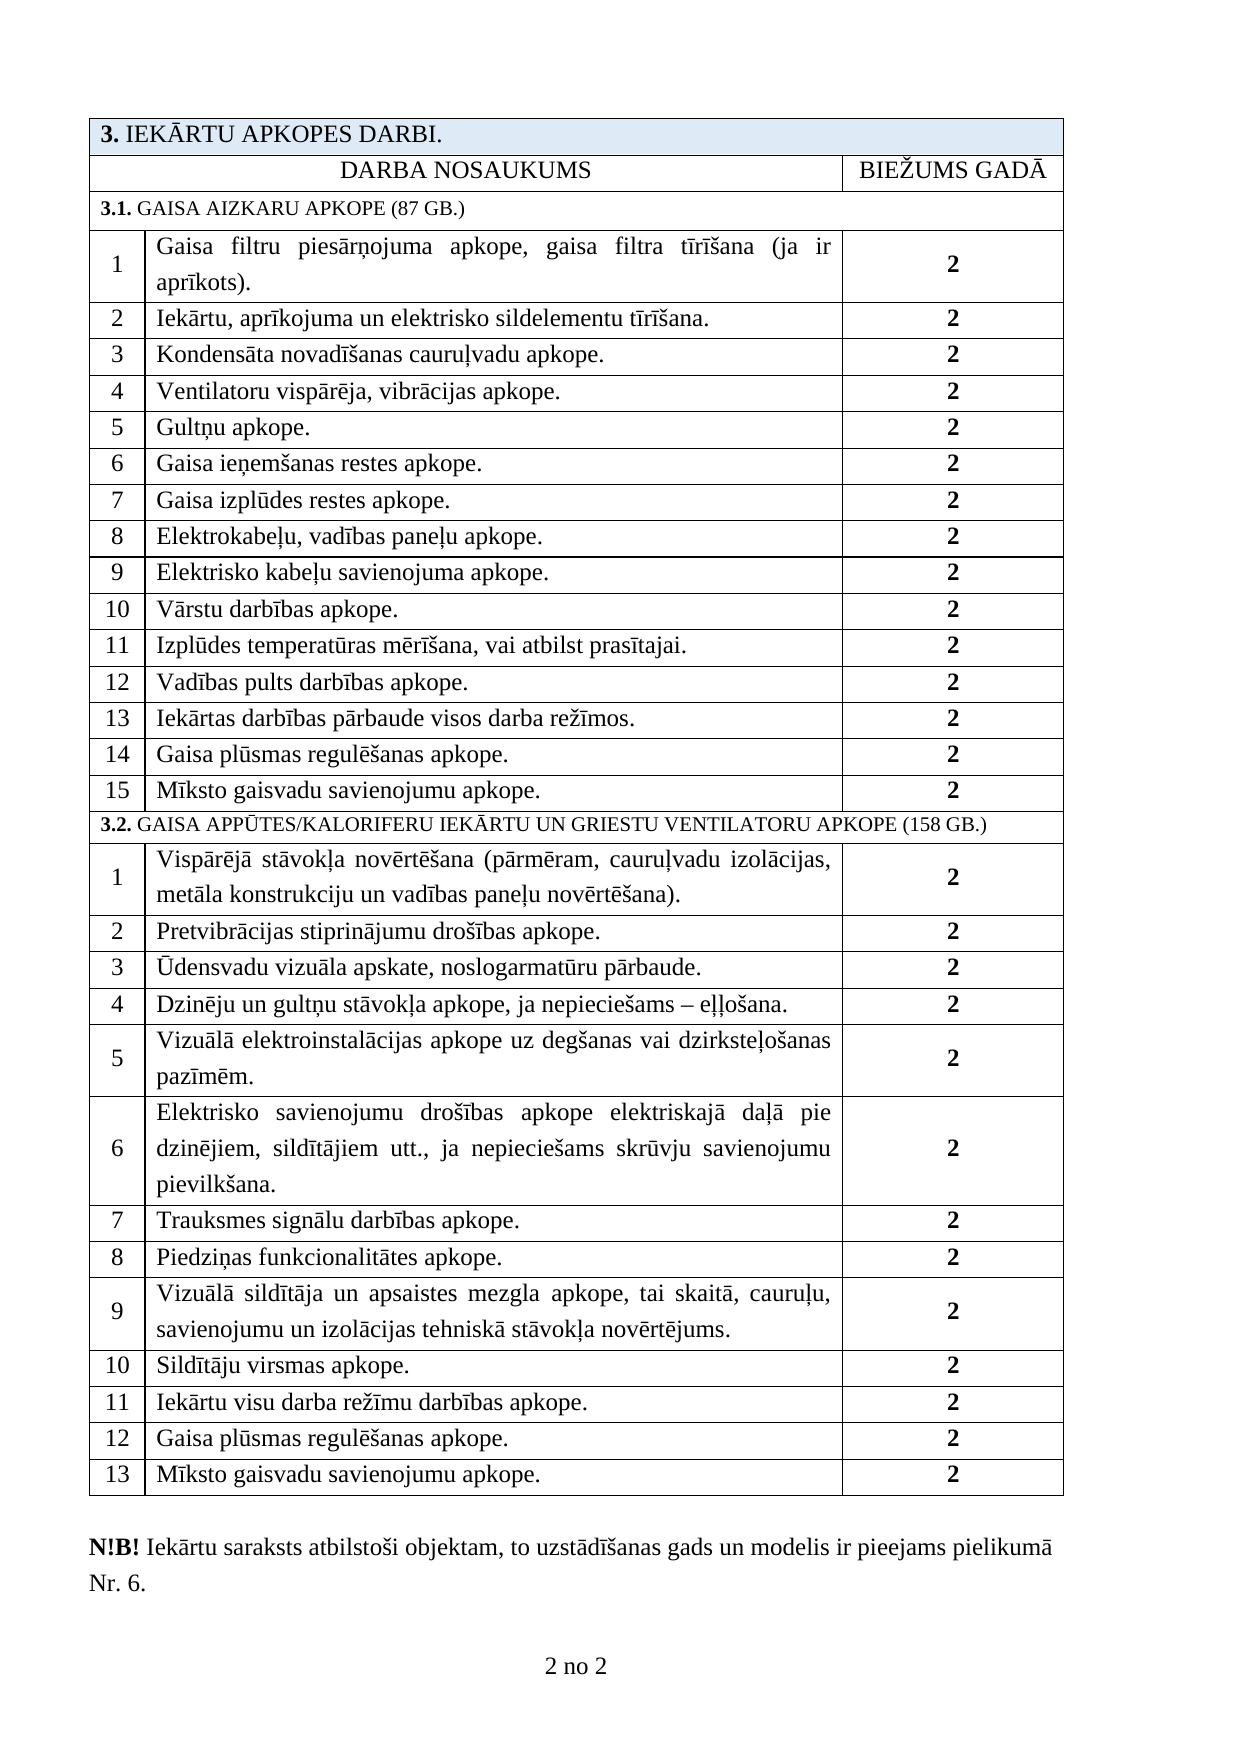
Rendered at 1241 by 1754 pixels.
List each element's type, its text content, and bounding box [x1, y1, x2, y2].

table_cell 14 [90, 739, 144, 774]
table_cell 8 [90, 521, 144, 556]
table_cell Vispārējā stāvokļa novērtēšana (pārmēram, cauruļvadu izolācijas, metāla konstrukciju un vadības paneļu novērtēšana). [146, 844, 842, 915]
table_cell 8 [90, 1242, 144, 1277]
table_cell 2 [843, 1460, 1063, 1495]
table_cell 12 [90, 1423, 144, 1458]
table_cell 3.2. Gaisa appŪtEs/kaloriferu iekārtu un griestu ventilatoru apkope (158 gb.) [90, 812, 1063, 843]
table_cell 6 [90, 1097, 144, 1204]
table_cell 13 [90, 703, 144, 738]
table_cell Gaisa izplūdes restes apkope. [146, 485, 842, 520]
table_cell 5 [90, 412, 144, 447]
table_cell 2 [843, 952, 1063, 988]
table_cell 7 [90, 485, 144, 520]
table_cell 2 [843, 594, 1063, 629]
table_cell 4 [90, 989, 144, 1024]
table_cell 4 [90, 376, 144, 411]
table_cell 2 [843, 1206, 1063, 1241]
table_cell 2 [90, 303, 144, 338]
table_cell Gaisa plūsmas regulēšanas apkope. [146, 1423, 842, 1458]
table_cell 9 [90, 558, 144, 593]
table_cell Sildītāju virsmas apkope. [146, 1351, 842, 1386]
table_cell 3 [90, 952, 144, 988]
table_cell Pretvibrācijas stiprinājumu drošības apkope. [146, 916, 842, 951]
table_cell 3.1. Gaisa aizkaru apkope (87 gb.) [90, 192, 1063, 230]
table_header 3. iekārtu apkopes darbi. [90, 119, 1063, 154]
table_cell 2 [843, 776, 1063, 811]
table_cell Ūdensvadu vizuāla apskate, noslogarmatūru pārbaude. [146, 952, 842, 988]
table_cell 2 [843, 1242, 1063, 1277]
table_cell 6 [90, 449, 144, 484]
table_cell 2 [843, 339, 1063, 375]
table_cell Elektrisko savienojumu drošības apkope elektriskajā daļā pie dzinējiem, sildītājiem utt., ja nepieciešams skrūvju savienojumu pievilkšana. [146, 1097, 842, 1204]
table_cell 2 [843, 630, 1063, 666]
table_cell 2 [843, 231, 1063, 302]
table_cell 1 [90, 844, 144, 915]
table_cell Elektrisko kabeļu savienojuma apkope. [146, 558, 842, 593]
table_cell Vizuālā elektroinstalācijas apkope uz degšanas vai dzirksteļošanas pazīmēm. [146, 1025, 842, 1096]
table_cell 2 [843, 449, 1063, 484]
table_cell 13 [90, 1460, 144, 1495]
table_cell Elektrokabeļu, vadības paneļu apkope. [146, 521, 842, 556]
table_cell 2 [843, 703, 1063, 738]
table_cell 2 [843, 521, 1063, 556]
table_cell 2 [843, 1351, 1063, 1386]
table_cell 2 [843, 916, 1063, 951]
table_cell Mīksto gaisvadu savienojumu apkope. [146, 776, 842, 811]
table_cell Dzinēju un gultņu stāvokļa apkope, ja nepieciešams – eļļošana. [146, 989, 842, 1024]
table_cell Iekārtu, aprīkojuma un elektrisko sildelementu tīrīšana. [146, 303, 842, 338]
table_cell Vārstu darbības apkope. [146, 594, 842, 629]
table_cell 2 [90, 916, 144, 951]
table_cell Izplūdes temperatūras mērīšana, vai atbilst prasītajai. [146, 630, 842, 666]
table_cell Gaisa plūsmas regulēšanas apkope. [146, 739, 842, 774]
table_cell 12 [90, 667, 144, 702]
table_cell 2 [843, 412, 1063, 447]
table_cell 1 [90, 231, 144, 302]
table_cell 2 [843, 1278, 1063, 1349]
table_cell 2 [843, 376, 1063, 411]
table_cell 2 [843, 1387, 1063, 1422]
table_cell Ventilatoru vispārēja, vibrācijas apkope. [146, 376, 842, 411]
table_cell 2 [843, 485, 1063, 520]
table_cell Biežums gadā [843, 156, 1063, 191]
table_cell 2 [843, 989, 1063, 1024]
table_cell Gaisa filtru piesārņojuma apkope, gaisa filtra tīrīšana (ja ir aprīkots). [146, 231, 842, 302]
table_cell Piedziņas funkcionalitātes apkope. [146, 1242, 842, 1277]
table_cell 2 [843, 667, 1063, 702]
table_cell 2 [843, 558, 1063, 593]
table_cell 3 [90, 339, 144, 375]
table_cell 10 [90, 594, 144, 629]
table_cell 10 [90, 1351, 144, 1386]
table_cell Mīksto gaisvadu savienojumu apkope. [146, 1460, 842, 1495]
table_cell 2 [843, 739, 1063, 774]
table_cell Vadības pults darbības apkope. [146, 667, 842, 702]
table_cell 2 [843, 1097, 1063, 1204]
table_cell Gaisa ieņemšanas restes apkope. [146, 449, 842, 484]
table_cell Gultņu apkope. [146, 412, 842, 447]
table_cell Kondensāta novadīšanas cauruļvadu apkope. [146, 339, 842, 375]
table_cell 5 [90, 1025, 144, 1096]
table_cell 7 [90, 1206, 144, 1241]
text N!B! Iekārtu saraksts atbilstoši objektam, to uzstādīšanas gads un modelis ir pieejams pielikumā Nr. 6. [89, 1532, 1063, 1597]
table_cell Iekārtu visu darba režīmu darbības apkope. [146, 1387, 842, 1422]
table_cell 11 [90, 630, 144, 666]
table_cell 15 [90, 776, 144, 811]
table_cell 2 [843, 1025, 1063, 1096]
table_cell 11 [90, 1387, 144, 1422]
table_cell Trauksmes signālu darbības apkope. [146, 1206, 842, 1241]
table_cell 2 [843, 303, 1063, 338]
table_cell Iekārtas darbības pārbaude visos darba režīmos. [146, 703, 842, 738]
table_cell Darba nosaukums [90, 156, 842, 191]
table_cell 2 [843, 844, 1063, 915]
table_cell 2 [843, 1423, 1063, 1458]
table_cell Vizuālā sildītāja un apsaistes mezgla apkope, tai skaitā, cauruļu, savienojumu un izolācijas tehniskā stāvokļa novērtējums. [146, 1278, 842, 1349]
table_cell 9 [90, 1278, 144, 1349]
